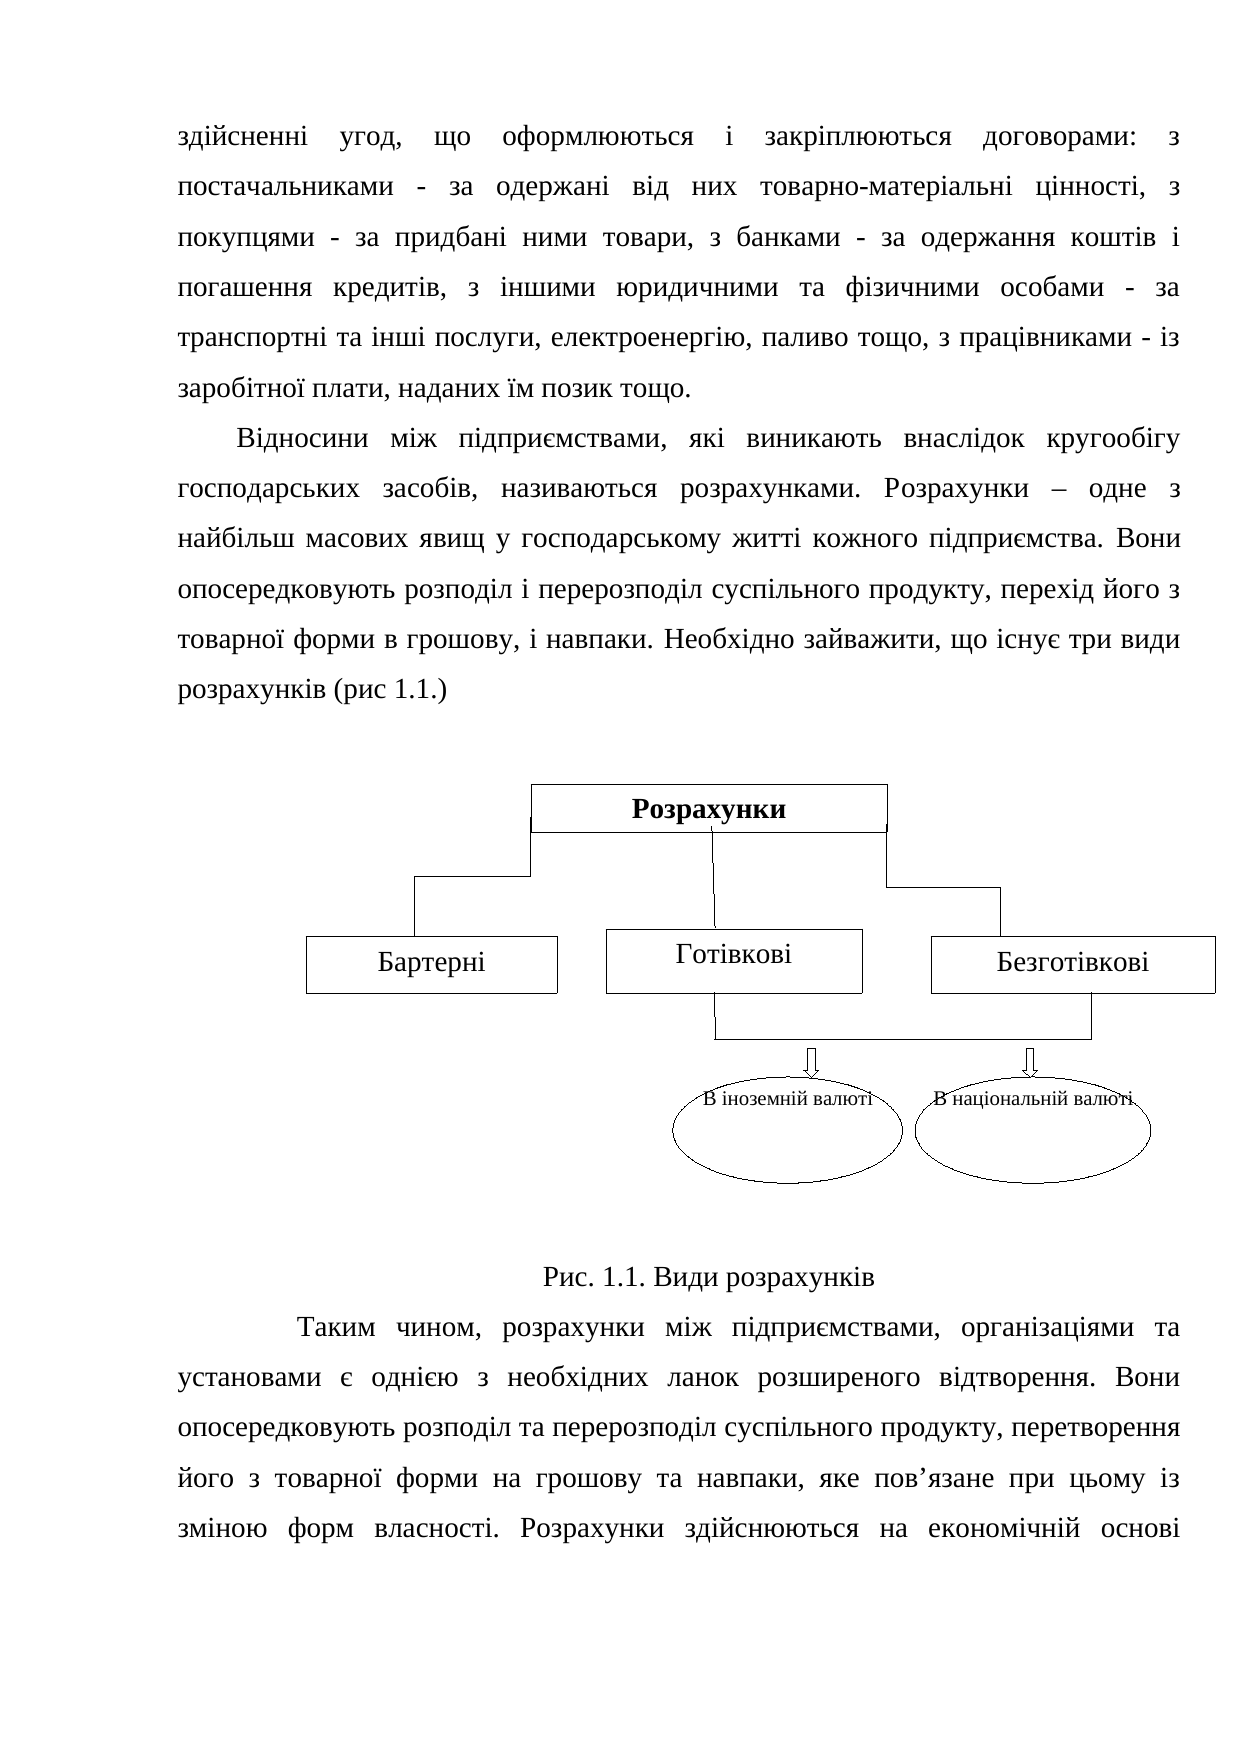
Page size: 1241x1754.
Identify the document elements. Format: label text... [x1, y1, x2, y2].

text Рис. 1.1. Види розрахунків [177, 1259, 1181, 1292]
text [177, 1309, 1181, 1544]
text Відносини між підприємствами, які виникають внаслідок кругообігу господарських засобів, називаються розрахунками. Розрахунки – одне з найбільш масових явищ у господарському житті кожного підприємства. Вони опосередковують розподіл і перерозподіл суспільного продукту, перехід його з товарної форми в грошову, і навпаки. Необхідно зайважити, що існує три види розрахунків (рис 1.1.) [177, 420, 1181, 705]
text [177, 118, 1181, 403]
